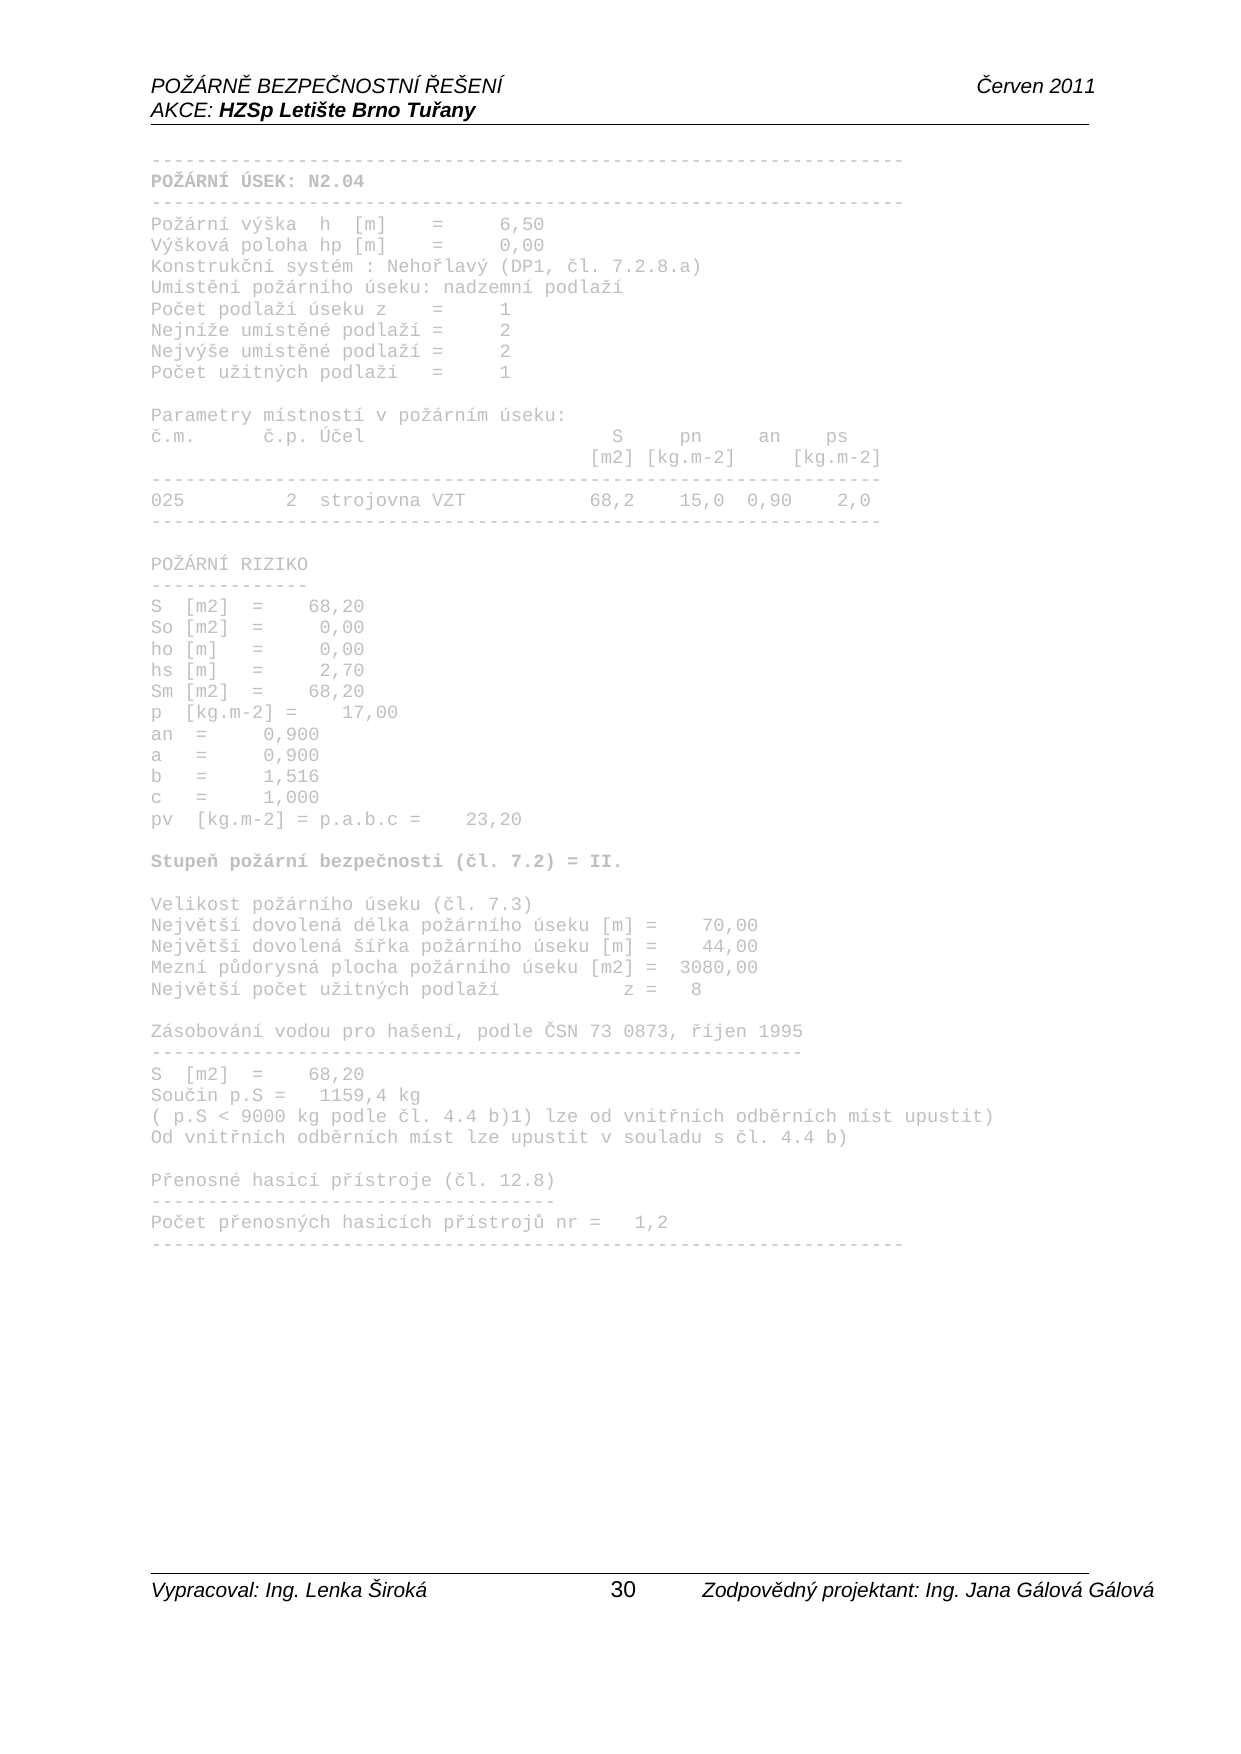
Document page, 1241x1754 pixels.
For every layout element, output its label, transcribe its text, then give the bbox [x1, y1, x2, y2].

text c = 1,000 [151, 788, 1089, 809]
text POŽÁRNÍ ÚSEK: N2.04 [151, 172, 1089, 193]
text POŽÁRNÍ RIZIKO [151, 554, 1089, 576]
text Počet užitných podlaží = 1 [151, 363, 1089, 384]
text [m2] [kg.m-2] [kg.m-2] [151, 448, 1089, 469]
text S [m2] = 68,20 [151, 1064, 1089, 1086]
text Stupeň požární bezpečnosti (čl. 7.2) = II. [151, 852, 1089, 873]
text Přenosné hasicí přístroje (čl. 12.8) [151, 1171, 1089, 1192]
text Sm [m2] = 68,20 [151, 682, 1089, 703]
text Výšková poloha hp [m] = 0,00 [151, 236, 1089, 257]
text Největší počet užitných podlaží z = 8 [151, 979, 1089, 1001]
text Největší dovolená délka požárního úseku [m] = 70,00 [151, 916, 1089, 937]
text ------------------------------------------------------------------- [151, 193, 1089, 214]
text Součin p.S = 1159,4 kg [151, 1086, 1089, 1107]
text Mezní půdorysná plocha požárního úseku [m2] = 3080,00 [151, 958, 1089, 979]
text Umístění požárního úseku: nadzemní podlaží [151, 278, 1089, 299]
text So [m2] = 0,00 [151, 618, 1089, 639]
text Parametry místností v požárním úseku: [151, 406, 1089, 427]
text Velikost požárního úseku (čl. 7.3) [151, 894, 1089, 916]
text Počet přenosných hasicích přístrojů nr = 1,2 [151, 1213, 1089, 1234]
text ( p.S < 9000 kg podle čl. 4.4 b)1) lze od vnitřních odběrních míst upustit) [151, 1107, 1089, 1128]
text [151, 1234, 1089, 1256]
text ---------------------------------------------------------- [151, 1043, 1089, 1064]
text Největší dovolená šířka požárního úseku [m] = 44,00 [151, 937, 1089, 958]
text Od vnitřních odběrních míst lze upustit v souladu s čl. 4.4 b) [151, 1128, 1089, 1149]
text 025 2 strojovna VZT 68,2 15,0 0,90 2,0 [151, 491, 1089, 512]
text Zásobování vodou pro hašení, podle ČSN 73 0873, říjen 1995 [151, 1022, 1089, 1043]
text Požární výška h [m] = 6,50 [151, 214, 1089, 236]
text pv [kg.m-2] = p.a.b.c = 23,20 [151, 809, 1089, 831]
text Nejníže umístěné podlaží = 2 [151, 321, 1089, 342]
text ----------------------------------------------------------------- [151, 469, 1089, 491]
text -------------- [151, 576, 1089, 597]
text b = 1,516 [151, 767, 1089, 788]
text a = 0,900 [151, 746, 1089, 767]
text an = 0,900 [151, 724, 1089, 746]
text ------------------------------------ [151, 1192, 1089, 1213]
text p [kg.m-2] = 17,00 [151, 703, 1089, 724]
text Konstrukční systém : Nehořlavý (DP1, čl. 7.2.8.a) [151, 257, 1089, 278]
text ----------------------------------------------------------------- [151, 512, 1089, 533]
text S [m2] = 68,20 [151, 597, 1089, 618]
text hs [m] = 2,70 [151, 661, 1089, 682]
text Počet podlaží úseku z = 1 [151, 299, 1089, 321]
text Nejvýše umístěné podlaží = 2 [151, 342, 1089, 363]
text ------------------------------------------------------------------- [151, 151, 1089, 172]
text ho [m] = 0,00 [151, 639, 1089, 661]
text č.m. č.p. Účel S pn an ps [151, 427, 1089, 448]
